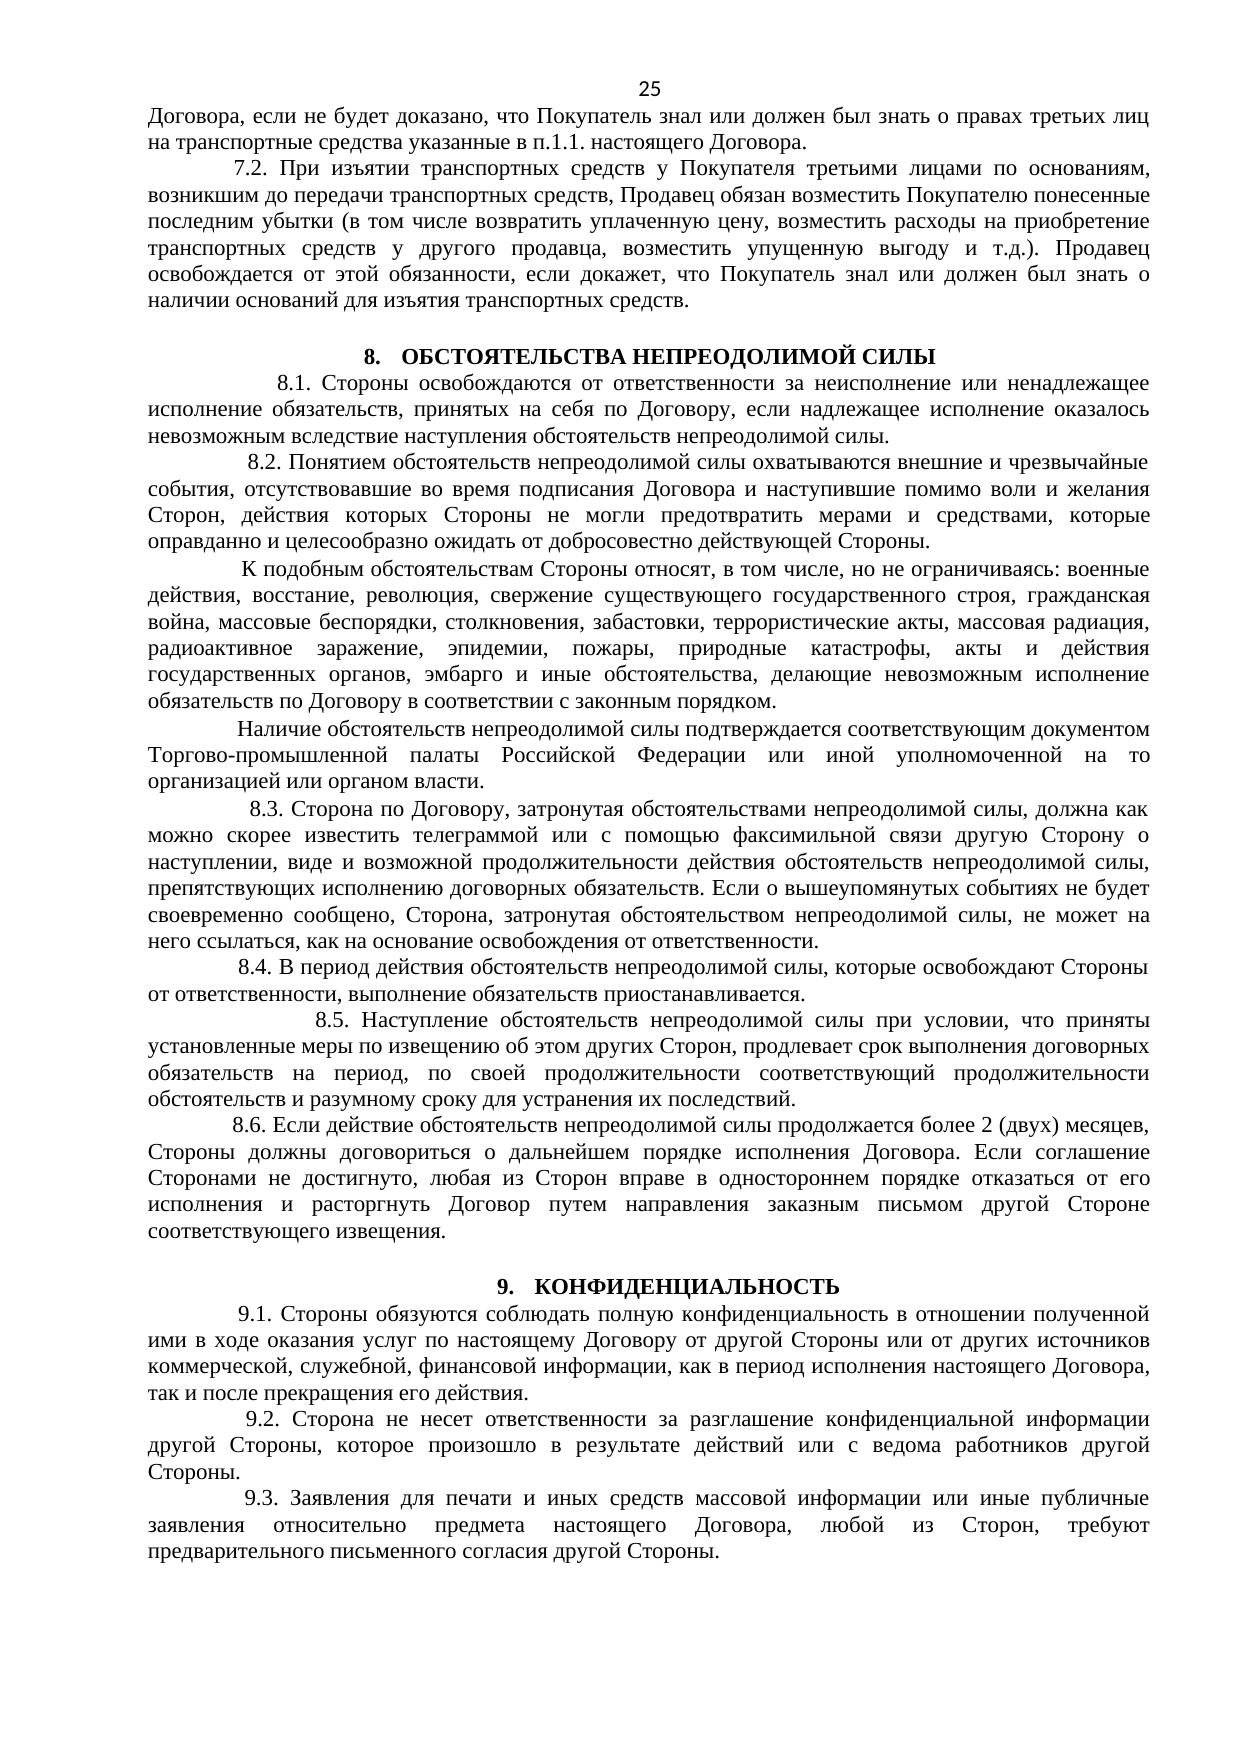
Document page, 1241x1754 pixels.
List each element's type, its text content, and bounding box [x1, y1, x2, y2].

text 8.1. Стороны освобождаются от ответственности за неисполнение или ненадлежащее исполнение обязательств, принятых на себя по Договору, если надлежащее исполнение оказалось невозможным вследствие наступления обстоятельств непреодолимой силы. [148, 369, 1152, 448]
text 9.3. Заявления для печати и иных средств массовой информации или иные публичные заявления относительно предмета настоящего Договора, любой из Сторон, требуют предварительного письменного согласия другой Стороны. [148, 1484, 1152, 1563]
list ОБСТОЯТЕЛЬСТВА НЕПРЕОДОЛИМОЙ СИЛЫ [148, 343, 1152, 369]
text 8.5. Наступление обстоятельств непреодолимой силы при условии, что приняты установленные меры по извещению об этом других Сторон, продлевает срок выполнения договорных обязательств на период, по своей продолжительности соответствующий продолжительности обстоятельств и разумному сроку для устранения их последствий. [148, 1006, 1152, 1111]
text 9.2. Сторона не несет ответственности за разглашение конфиденциальной информации другой Стороны, которое произошло в результате действий или с ведома работников другой Стороны. [148, 1405, 1152, 1484]
text 8.3. Сторона по Договору, затронутая обстоятельствами непреодолимой силы, должна как можно скорее известить телеграммой или с помощью факсимильной связи другую Сторону о наступлении, виде и возможной продолжительности действия обстоятельств непреодолимой силы, препятствующих исполнению договорных обязательств. Если о вышеупомянутых событиях не будет своевременно сообщено, Сторона, затронутая обстоятельством непреодолимой силы, не может на него ссылаться, как на основание освобождения от ответственности. [148, 795, 1152, 953]
text 7.2. При изъятии транспортных средств у Покупателя третьими лицами по основаниям, возникшим до передачи транспортных средств, Продавец обязан возместить Покупателю понесенные последним убытки (в том числе возвратить уплаченную цену, возместить расходы на приобретение транспортных средств у другого продавца, возместить упущенную выгоду и т.д.). Продавец освобождается от этой обязанности, если докажет, что Покупатель знал или должен был знать о наличии оснований для изъятия транспортных средств. [148, 154, 1152, 313]
text 8.4. В период действия обстоятельств непреодолимой силы, которые освобождают Стороны от ответственности, выполнение обязательств приостанавливается. [148, 953, 1152, 1006]
text 9.1. Стороны обязуются соблюдать полную конфиденциальность в отношении полученной ими в ходе оказания услуг по настоящему Договору от другой Стороны или от других источников коммерческой, служебной, финансовой информации, как в период исполнения настоящего Договора, так и после прекращения его действия. [148, 1300, 1152, 1405]
text К подобным обстоятельствам Стороны относят, в том числе, но не ограничиваясь: военные действия, восстание, революция, свержение существующего государственного строя, гражданская война, массовые беспорядки, столкновения, забастовки, террористические акты, массовая радиация, радиоактивное заражение, эпидемии, пожары, природные катастрофы, акты и действия государственных органов, эмбарго и иные обстоятельства, делающие невозможным исполнение обязательств по Договору в соответствии с законным порядком. [148, 555, 1152, 713]
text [148, 102, 1152, 154]
text Наличие обстоятельств непреодолимой силы подтверждается соответствующим документом Торгово-промышленной палаты Российской Федерации или иной уполномоченной на то организацией или органом власти. [148, 715, 1152, 794]
text 8.2. Понятием обстоятельств непреодолимой силы охватываются внешние и чрезвычайные события, отсутствовавшие во время подписания Договора и наступившие помимо воли и желания Сторон, действия которых Стороны не могли предотвратить мерами и средствами, которые оправданно и целесообразно ожидать от добросовестно действующей Стороны. [148, 448, 1152, 554]
text 8.6. Если действие обстоятельств непреодолимой силы продолжается более 2 (двух) месяцев, Стороны должны договориться о дальнейшем порядке исполнения Договора. Если соглашение Сторонами не достигнуто, любая из Сторон вправе в одностороннем порядке отказаться от его исполнения и расторгнуть Договор путем направления заказным письмом другой Стороне соответствующего извещения. [148, 1111, 1152, 1243]
list КОНФИДЕНЦИАЛЬНОСТЬ [185, 1273, 1152, 1300]
